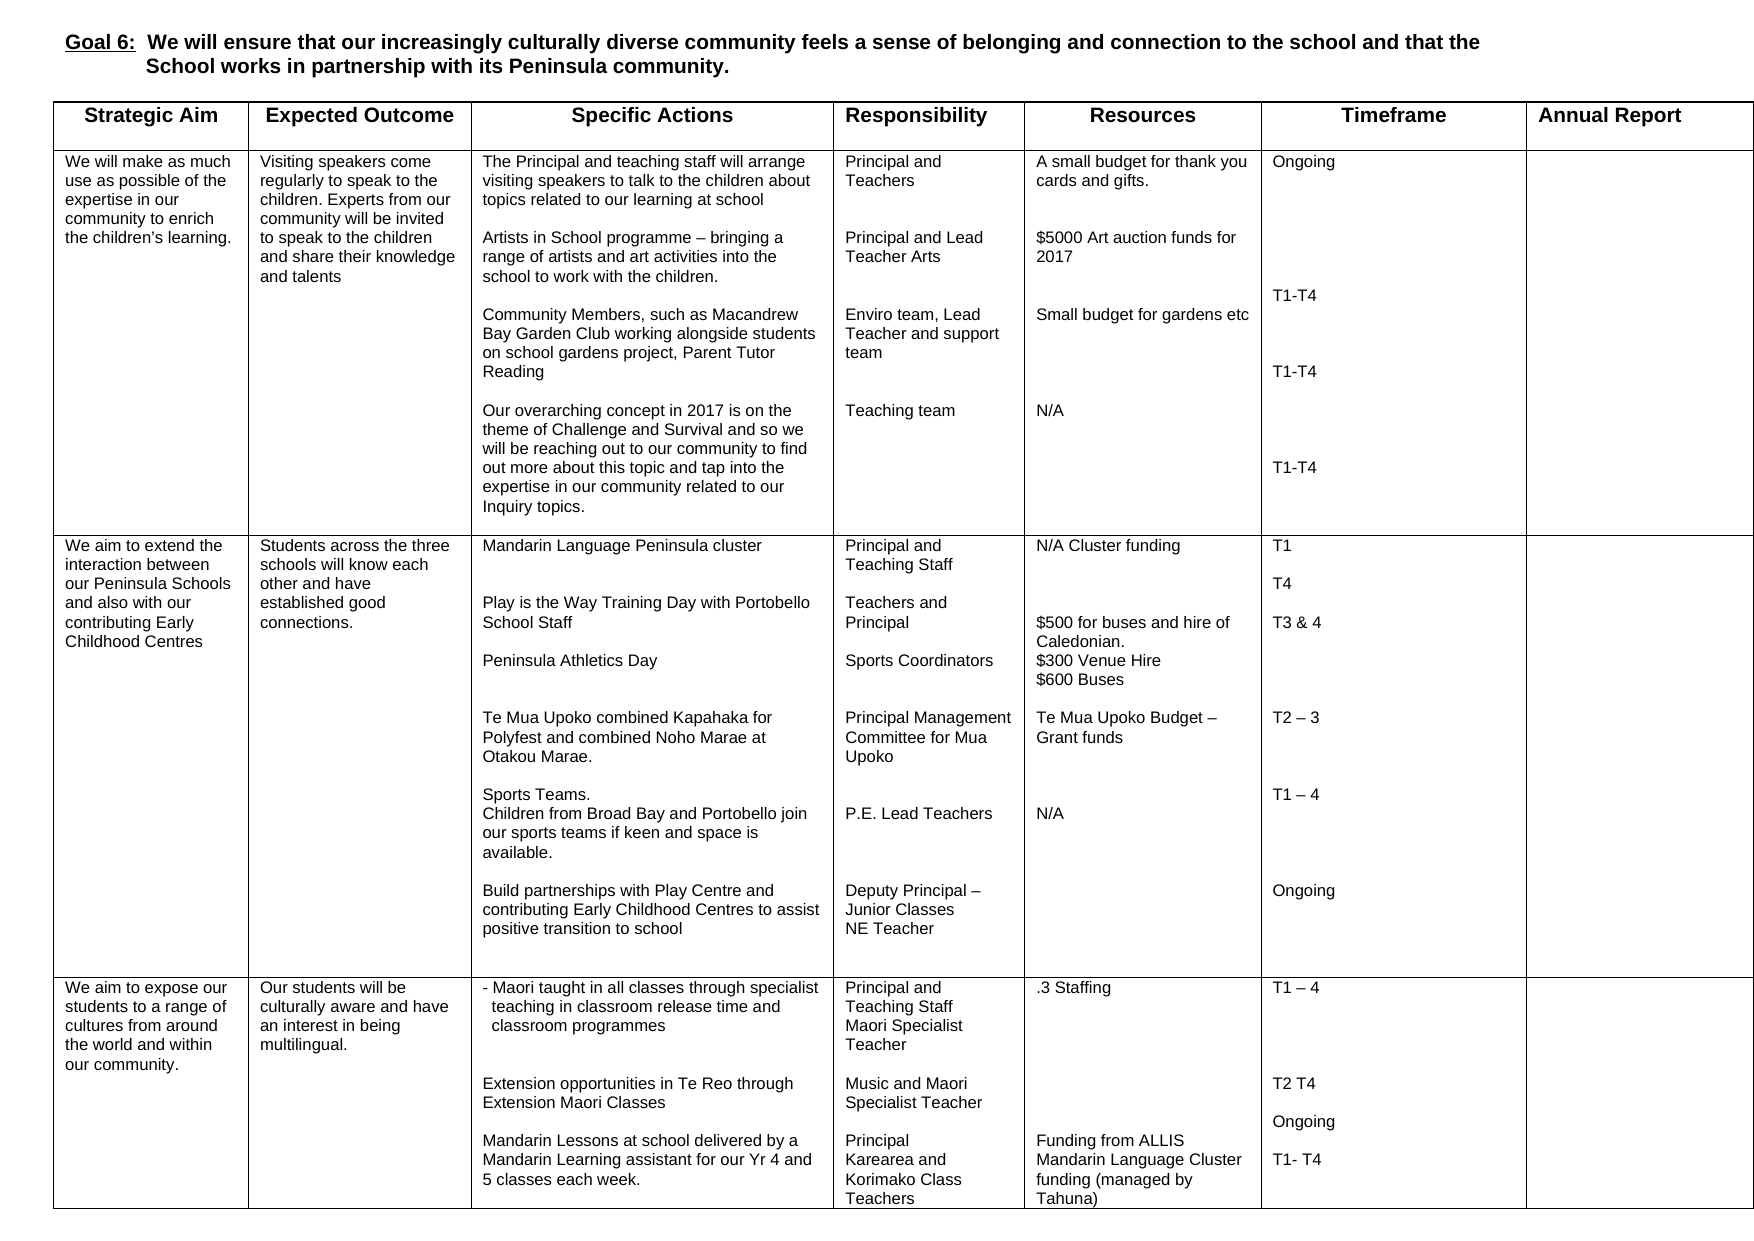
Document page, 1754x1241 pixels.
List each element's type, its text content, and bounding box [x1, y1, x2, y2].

table_cell N/A Cluster funding $500 for buses and hire of Caledonian. $300 Venue Hire $600 Buses Te Mua Upoko Budget – Grant funds N/A [1025, 536, 1261, 977]
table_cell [834, 978, 1024, 1208]
table_header Resources [1025, 103, 1261, 150]
text School works in partnership with its Peninsula community. [65, 53, 1724, 77]
table_cell The Principal and teaching staff will arrange visiting speakers to talk to the children about topics related to our learning at school Artists in School programme – bringing a range of artists and art activities into the school to work with the children. Community Members, such as Macandrew Bay Garden Club working alongside students on school gardens project, Parent Tutor Reading Our overarching concept in 2017 is on the theme of Challenge and Survival and so we will be reaching out to our community to find out more about this topic and tap into the expertise in our community related to our Inquiry topics. [472, 151, 833, 535]
table_cell We aim to extend the interaction between our Peninsula Schools and also with our contributing Early Childhood Centres [54, 536, 248, 977]
table_cell A small budget for thank you cards and gifts. $5000 Art auction funds for 2017 Small budget for gardens etc N/A [1025, 151, 1261, 535]
table_cell Mandarin Language Peninsula cluster Play is the Way Training Day with Portobello School Staff Peninsula Athletics Day Te Mua Upoko combined Kapahaka for Polyfest and combined Noho Marae at Otakou Marae. Sports Teams. Children from Broad Bay and Portobello join our sports teams if keen and space is available. Build partnerships with Play Centre and contributing Early Childhood Centres to assist positive transition to school [472, 536, 833, 977]
table_header Strategic Aim [54, 103, 248, 150]
table_header Timeframe [1262, 103, 1526, 150]
table_cell [1527, 151, 1753, 535]
table_header Expected Outcome [249, 103, 471, 150]
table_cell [1262, 978, 1526, 1208]
table_cell [1527, 536, 1753, 977]
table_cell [54, 978, 248, 1208]
text Goal 6: We will ensure that our increasingly culturally diverse community feels a sense of belonging and connection to the school and that the [65, 29, 1724, 53]
table_cell Principal and Teaching Staff Teachers and Principal Sports Coordinators Principal Management Committee for Mua Upoko P.E. Lead Teachers Deputy Principal – Junior Classes NE Teacher [834, 536, 1024, 977]
table_cell We will make as much use as possible of the expertise in our community to enrich the children’s learning. [54, 151, 248, 535]
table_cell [249, 978, 471, 1208]
table_cell Students across the three schools will know each other and have established good connections. [249, 536, 471, 977]
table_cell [472, 978, 833, 1208]
table_cell Visiting speakers come regularly to speak to the children. Experts from our community will be invited to speak to the children and share their knowledge and talents [249, 151, 471, 535]
table_header Specific Actions [472, 103, 833, 150]
table_header Annual Report [1527, 103, 1753, 150]
table_cell [1527, 978, 1753, 1208]
table_header Responsibility [834, 103, 1024, 150]
table_cell T1 T4 T3 & 4 T2 – 3 T1 – 4 Ongoing [1262, 536, 1526, 977]
table_cell Ongoing T1-T4 T1-T4 T1-T4 [1262, 151, 1526, 535]
table_cell Principal and Teachers Principal and Lead Teacher Arts Enviro team, Lead Teacher and support team Teaching team [834, 151, 1024, 535]
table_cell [1025, 978, 1261, 1208]
